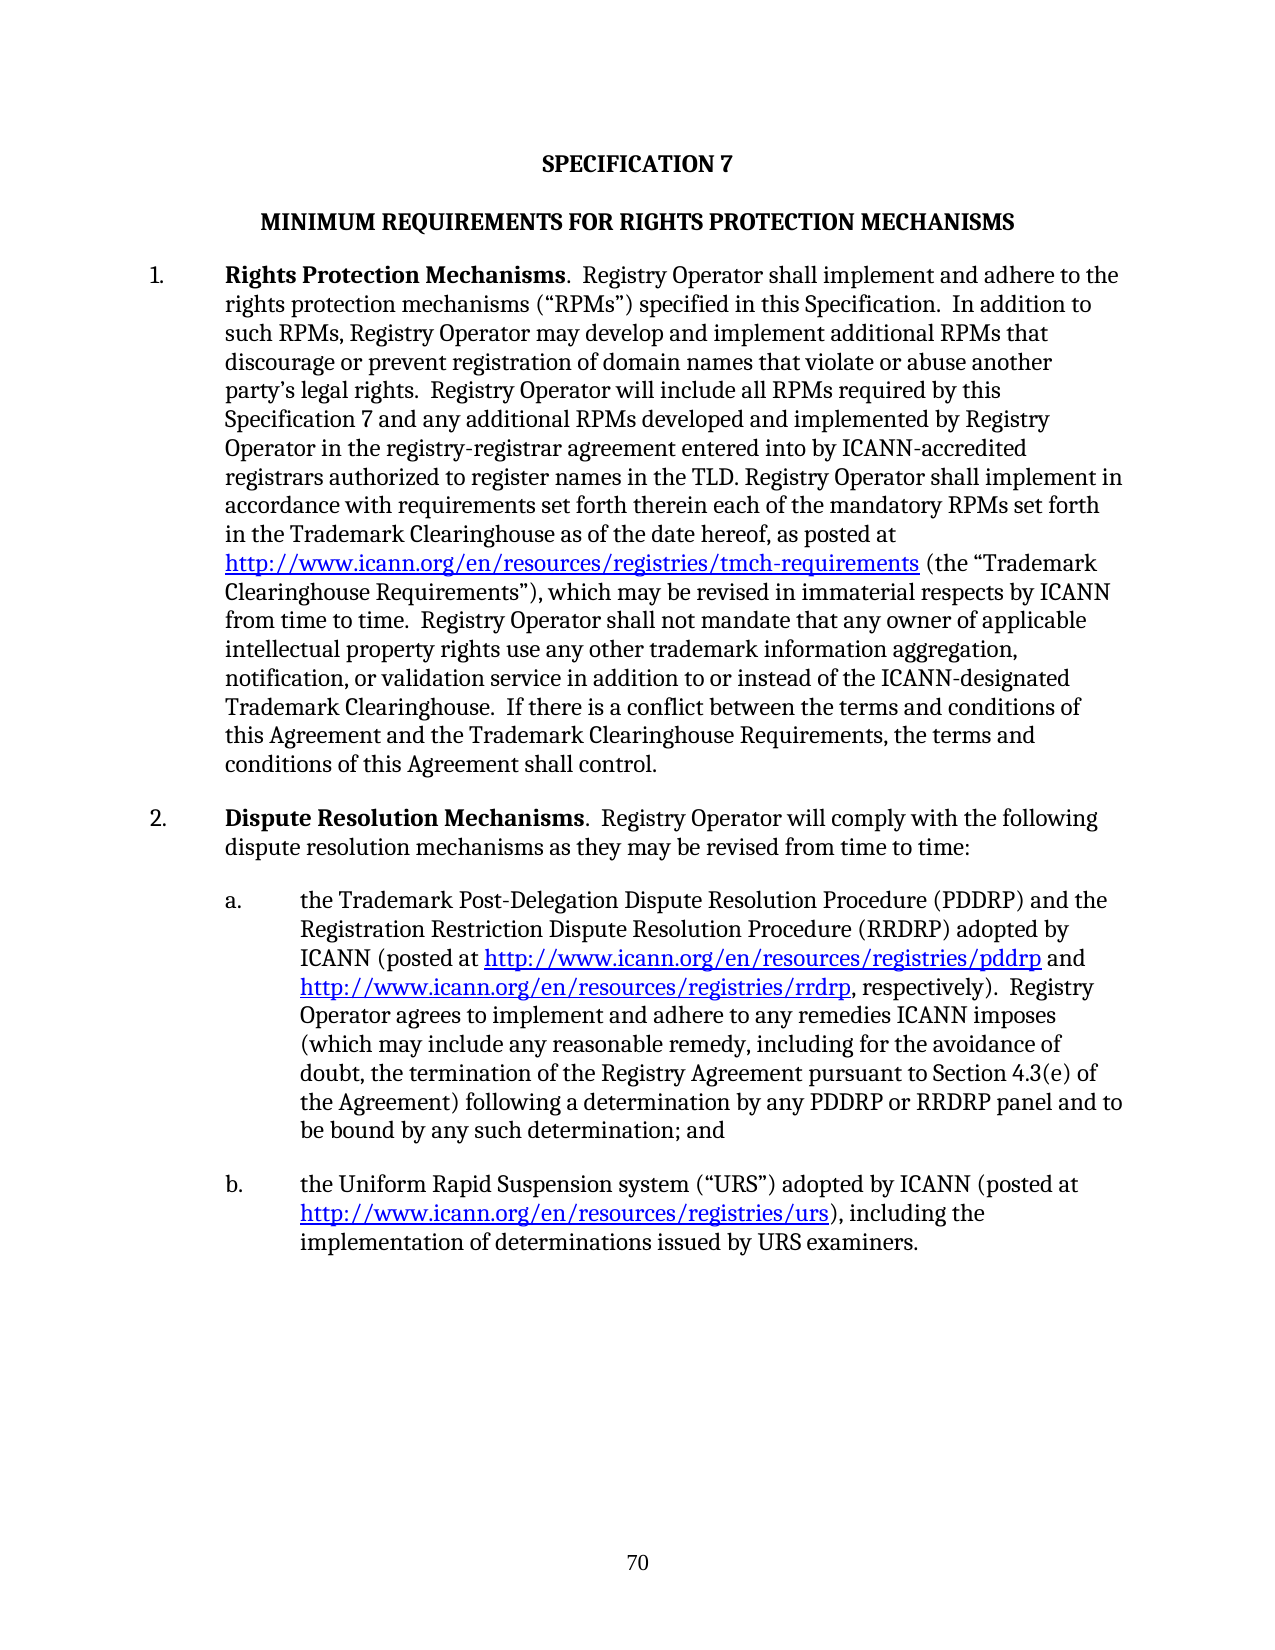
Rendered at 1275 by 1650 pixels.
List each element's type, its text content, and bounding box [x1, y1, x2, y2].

text the Trademark Post-Delegation Dispute Resolution Procedure (PDDRP) and the Registration Restriction Dispute Resolution Procedure (RRDRP) adopted by ICANN (posted at http://www.icann.org/en/resources/registries/pddrp and http://www.icann.org/en/resources/registries/rrdrp, respectively). Registry Operator agrees to implement and adhere to any remedies ICANN imposes (which may include any reasonable remedy, including for the avoidance of doubt, the termination of the Registry Agreement pursuant to Section 4.3(e) of the Agreement) following a determination by any PDDRP or RRDRP panel and to be bound by any such determination; and [225, 886, 1125, 1145]
text the Uniform Rapid Suspension system (“URS”) adopted by ICANN (posted at http://www.icann.org/en/resources/registries/urs), including the implementation of determinations issued by URS examiners. [225, 1170, 1125, 1256]
text MINIMUM REQUIREMENTS FOR RIGHTS PROTECTION MECHANISMS [150, 150, 1125, 236]
text Rights Protection Mechanisms. Registry Operator shall implement and adhere to the rights protection mechanisms (“RPMs”) specified in this Specification. In addition to such RPMs, Registry Operator may develop and implement additional RPMs that discourage or prevent registration of domain names that violate or abuse another party’s legal rights. Registry Operator will include all RPMs required by this Specification 7 and any additional RPMs developed and implemented by Registry Operator in the registry-registrar agreement entered into by ICANN-accredited registrars authorized to register names in the TLD. Registry Operator shall implement in accordance with requirements set forth therein each of the mandatory RPMs set forth in the Trademark Clearinghouse as of the date hereof, as posted at http://www.icann.org/en/resources/registries/tmch-requirements (the “Trademark Clearinghouse Requirements”), which may be revised in immaterial respects by ICANN from time to time. Registry Operator shall not mandate that any owner of applicable intellectual property rights use any other trademark information aggregation, notification, or validation service in addition to or instead of the ICANN-designated Trademark Clearinghouse. If there is a conflict between the terms and conditions of this Agreement and the Trademark Clearinghouse Requirements, the terms and conditions of this Agreement shall control. [150, 261, 1125, 779]
text Dispute Resolution Mechanisms. Registry Operator will comply with the following dispute resolution mechanisms as they may be revised from time to time: [150, 804, 1125, 861]
